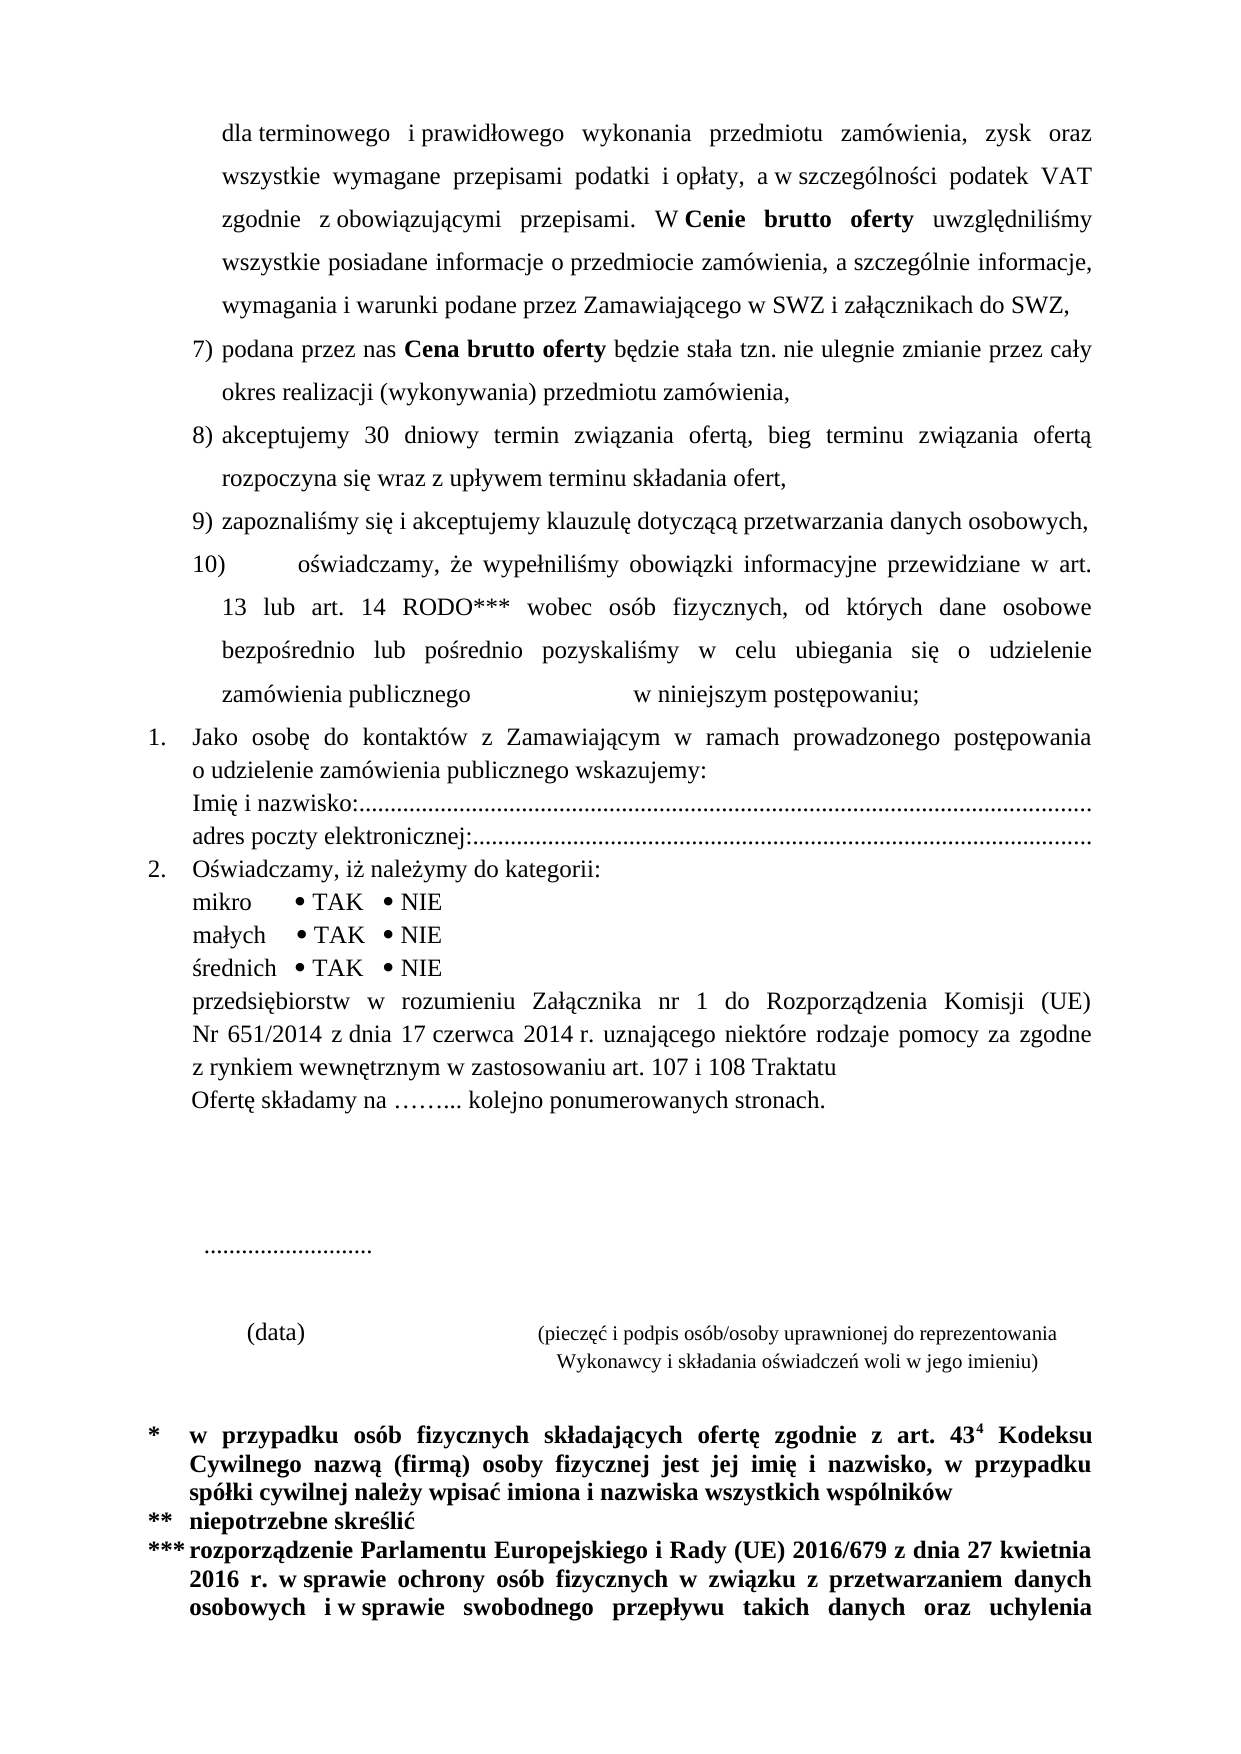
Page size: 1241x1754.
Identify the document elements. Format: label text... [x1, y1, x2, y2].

text (data) (pieczęć i podpis osób/osoby uprawnionej do reprezentowania Wykonawcy i składania oświadczeń woli w jego imieniu) [148, 1317, 1092, 1373]
list akceptujemy 30 dniowy termin związania ofertą, bieg terminu związania ofertą rozpoczyna się wraz z upływem terminu składania ofert, [192, 420, 1092, 492]
text małych TAK NIE [148, 920, 1092, 949]
text * w przypadku osób fizycznych składających ofertę zgodnie z art. 434 Kodeksu Cywilnego nazwą (firmą) osoby fizycznej jest jej imię i nazwisko, w przypadku spółki cywilnej należy wpisać imiona i nazwiska wszystkich wspólników [148, 1420, 1092, 1506]
text Imię i nazwisko: [192, 788, 1092, 817]
list Oświadczamy, iż należymy do kategorii: [148, 854, 1092, 883]
text mikro TAK NIE [185, 887, 1092, 916]
list zapoznaliśmy się i akceptujemy klauzulę dotyczącą przetwarzania danych osobowych, [192, 506, 1092, 535]
list podana przez nas Cena brutto oferty będzie stała tzn. nie ulegnie zmianie przez cały okres realizacji (wykonywania) przedmiotu zamówienia, [192, 334, 1092, 406]
text adres poczty elektronicznej: [192, 821, 1092, 850]
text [148, 1535, 1092, 1621]
text Ofertę składamy na ……... kolejno ponumerowanych stronach. [185, 1085, 1092, 1114]
list Jako osobę do kontaktów z Zamawiającym w ramach prowadzonego postępowania o udzielenie zamówienia publicznego wskazujemy: [148, 722, 1092, 784]
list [177, 118, 1092, 319]
list oświadczamy, że wypełniliśmy obowiązki informacyjne przewidziane w art. 13 lub art. 14 RODO*** wobec osób fizycznych, od których dane osobowe bezpośrednio lub pośrednio pozyskaliśmy w celu ubiegania się o udzielenie zamówienia publicznego w niniejszym postępowaniu; [192, 549, 1092, 707]
text średnich TAK NIE [185, 953, 1092, 982]
text przedsiębiorstw w rozumieniu Załącznika nr 1 do Rozporządzenia Komisji (UE) Nr 651/2014 z dnia 17 czerwca 2014 r. uznającego niektóre rodzaje pomocy za zgodne z rynkiem wewnętrznym w zastosowaniu art. 107 i 108 Traktatu [192, 986, 1092, 1081]
text ** niepotrzebne skreślić [148, 1506, 1092, 1535]
